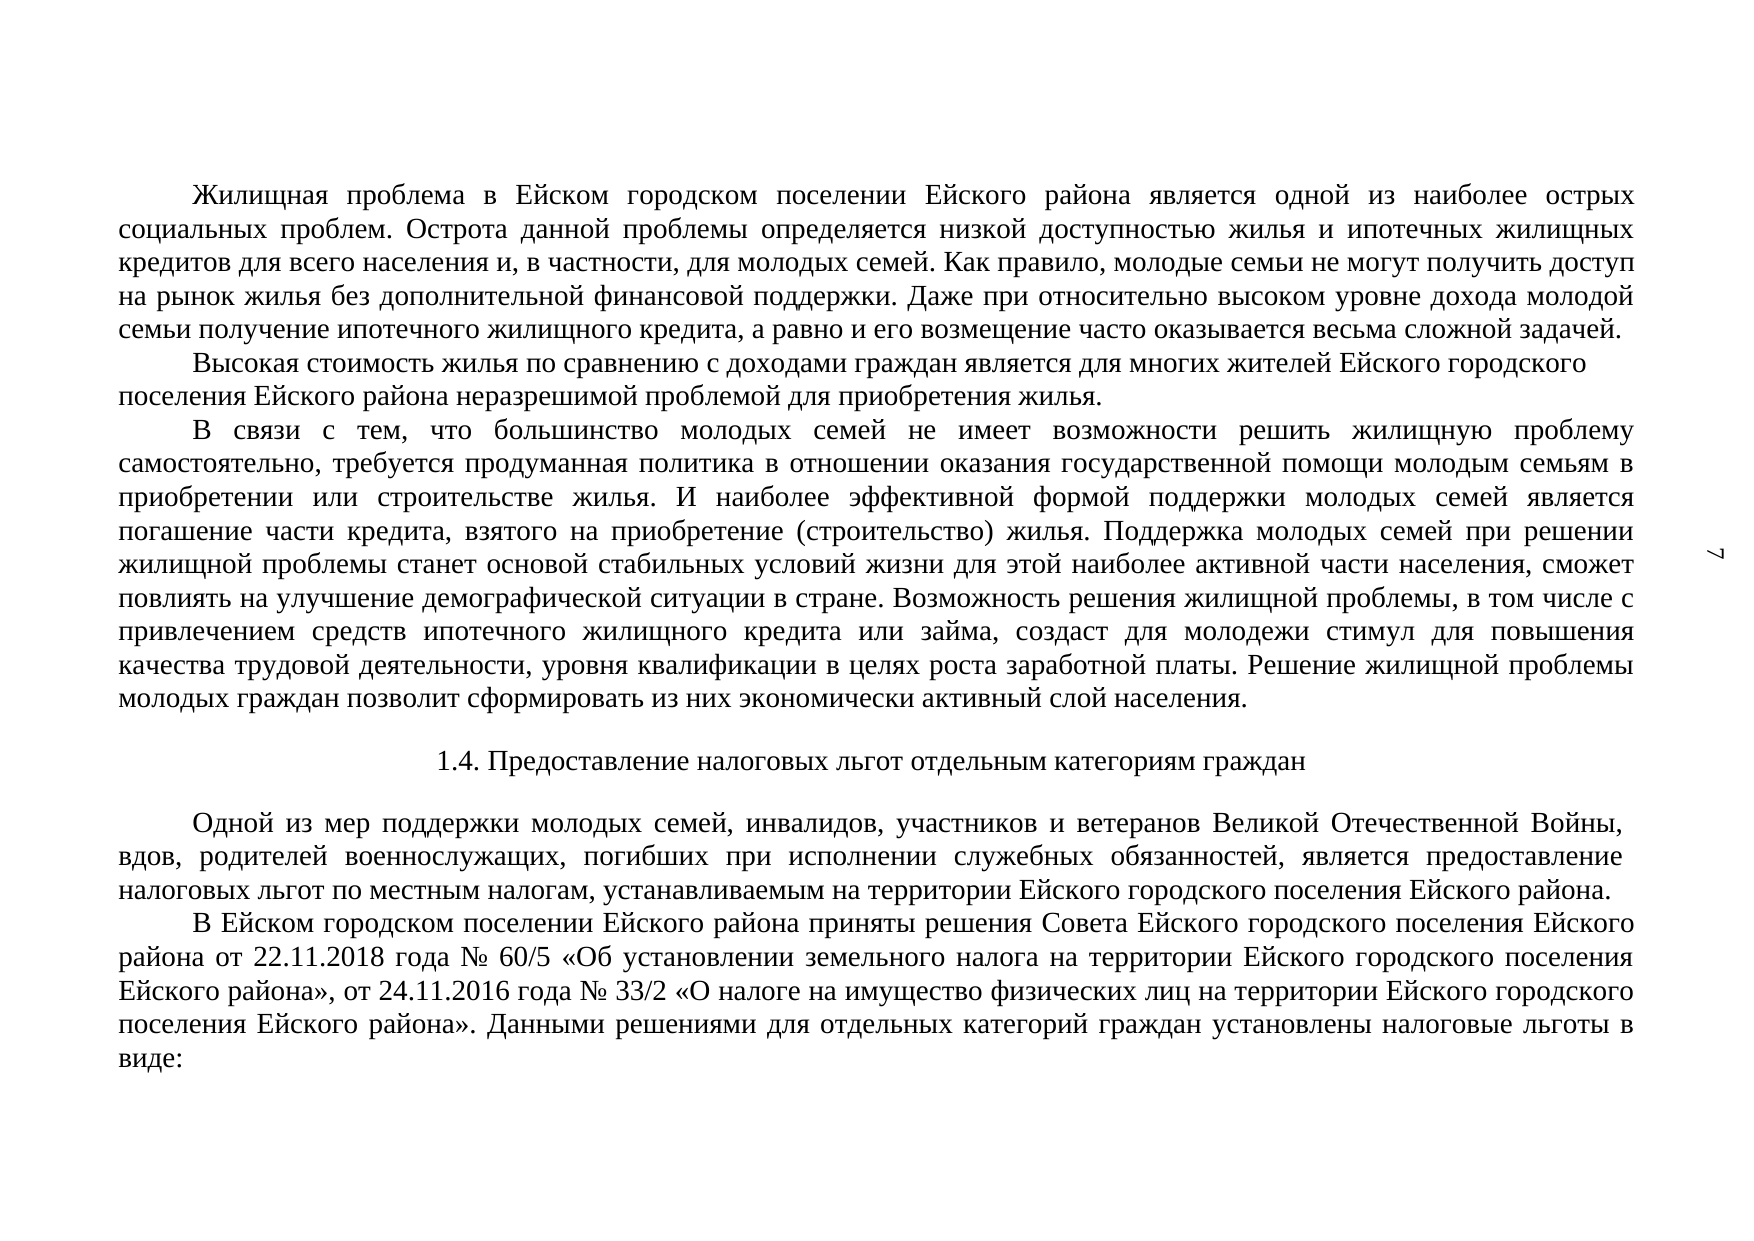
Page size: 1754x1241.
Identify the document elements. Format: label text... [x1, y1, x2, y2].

text Жилищная проблема в Ейском городском поселении Ейского района является одной из наиболее острых социальных проблем. Острота данной проблемы определяется низкой доступностью жилья и ипотечных жилищных кредитов для всего населения и, в частности, для молодых семей. Как правило, молодые семьи не могут получить доступ на рынок жилья без дополнительной финансовой поддержки. Даже при относительно высоком уровне дохода молодой семьи получение ипотечного жилищного кредита, а равно и его возмещение часто оказывается весьма сложной задачей. [118, 177, 1636, 345]
text поселения Ейского района неразрешимой проблемой для приобретения жилья. [118, 378, 1636, 412]
text Одной из мер поддержки молодых семей, инвалидов, участников и ветеранов Великой Отечественной Войны, вдов, родителей военнослужащих, погибших при исполнении служебных обязанностей, является предоставление налоговых льгот по местным налогам, устанавливаемым на территории Ейского городского поселения Ейского района. [118, 805, 1624, 906]
text В Ейском городском поселении Ейского района приняты решения Совета Ейского городского поселения Ейского района от 22.11.2018 года № 60/5 «Об установлении земельного налога на территории Ейского городского поселения Ейского района», от 24.11.2016 года № 33/2 «О налоге на имущество физических лиц на территории Ейского городского поселения Ейского района». Данными решениями для отдельных категорий граждан установлены налоговые льготы в виде: [118, 906, 1636, 1073]
text В связи с тем, что большинство молодых семей не имеет возможности решить жилищную проблему самостоятельно, требуется продуманная политика в отношении оказания государственной помощи молодым семьям в приобретении или строительстве жилья. И наиболее эффективной формой поддержки молодых семей является погашение части кредита, взятого на приобретение (строительство) жилья. Поддержка молодых семей при решении жилищной проблемы станет основой стабильных условий жизни для этой наиболее активной части населения, сможет повлиять на улучшение демографической ситуации в стране. Возможность решения жилищной проблемы, в том числе с привлечением средств ипотечного жилищного кредита или займа, создаст для молодежи стимул для повышения качества трудовой деятельности, уровня квалификации в целях роста заработной платы. Решение жилищной проблемы молодых граждан позволит сформировать из них экономически активный слой населения. [118, 412, 1636, 714]
text Высокая стоимость жилья по сравнению с доходами граждан является для многих жителей Ейского городского [118, 345, 1636, 378]
text 1.4. Предоставление налоговых льгот отдельным категориям граждан [118, 743, 1624, 776]
